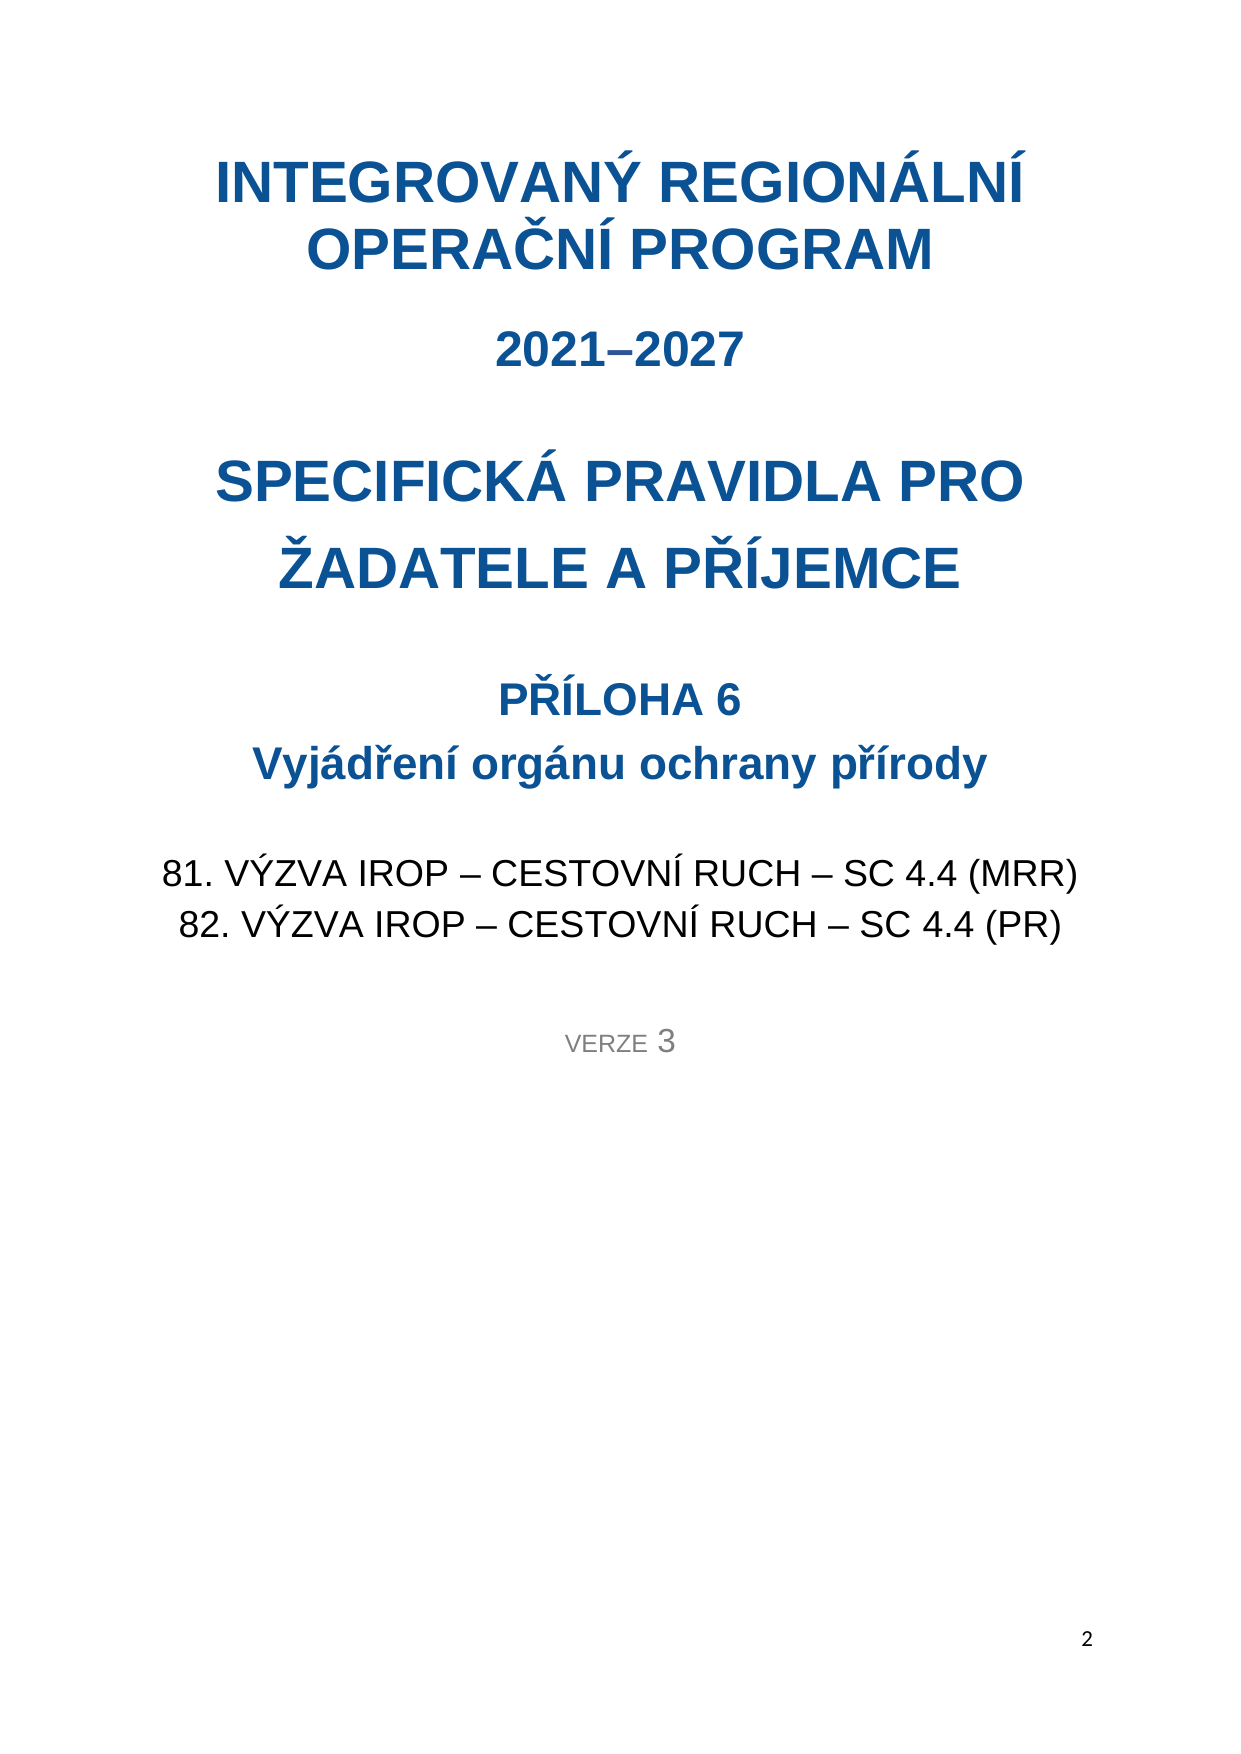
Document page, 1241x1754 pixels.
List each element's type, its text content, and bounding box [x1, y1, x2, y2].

text VERZE 3 [148, 148, 1092, 186]
